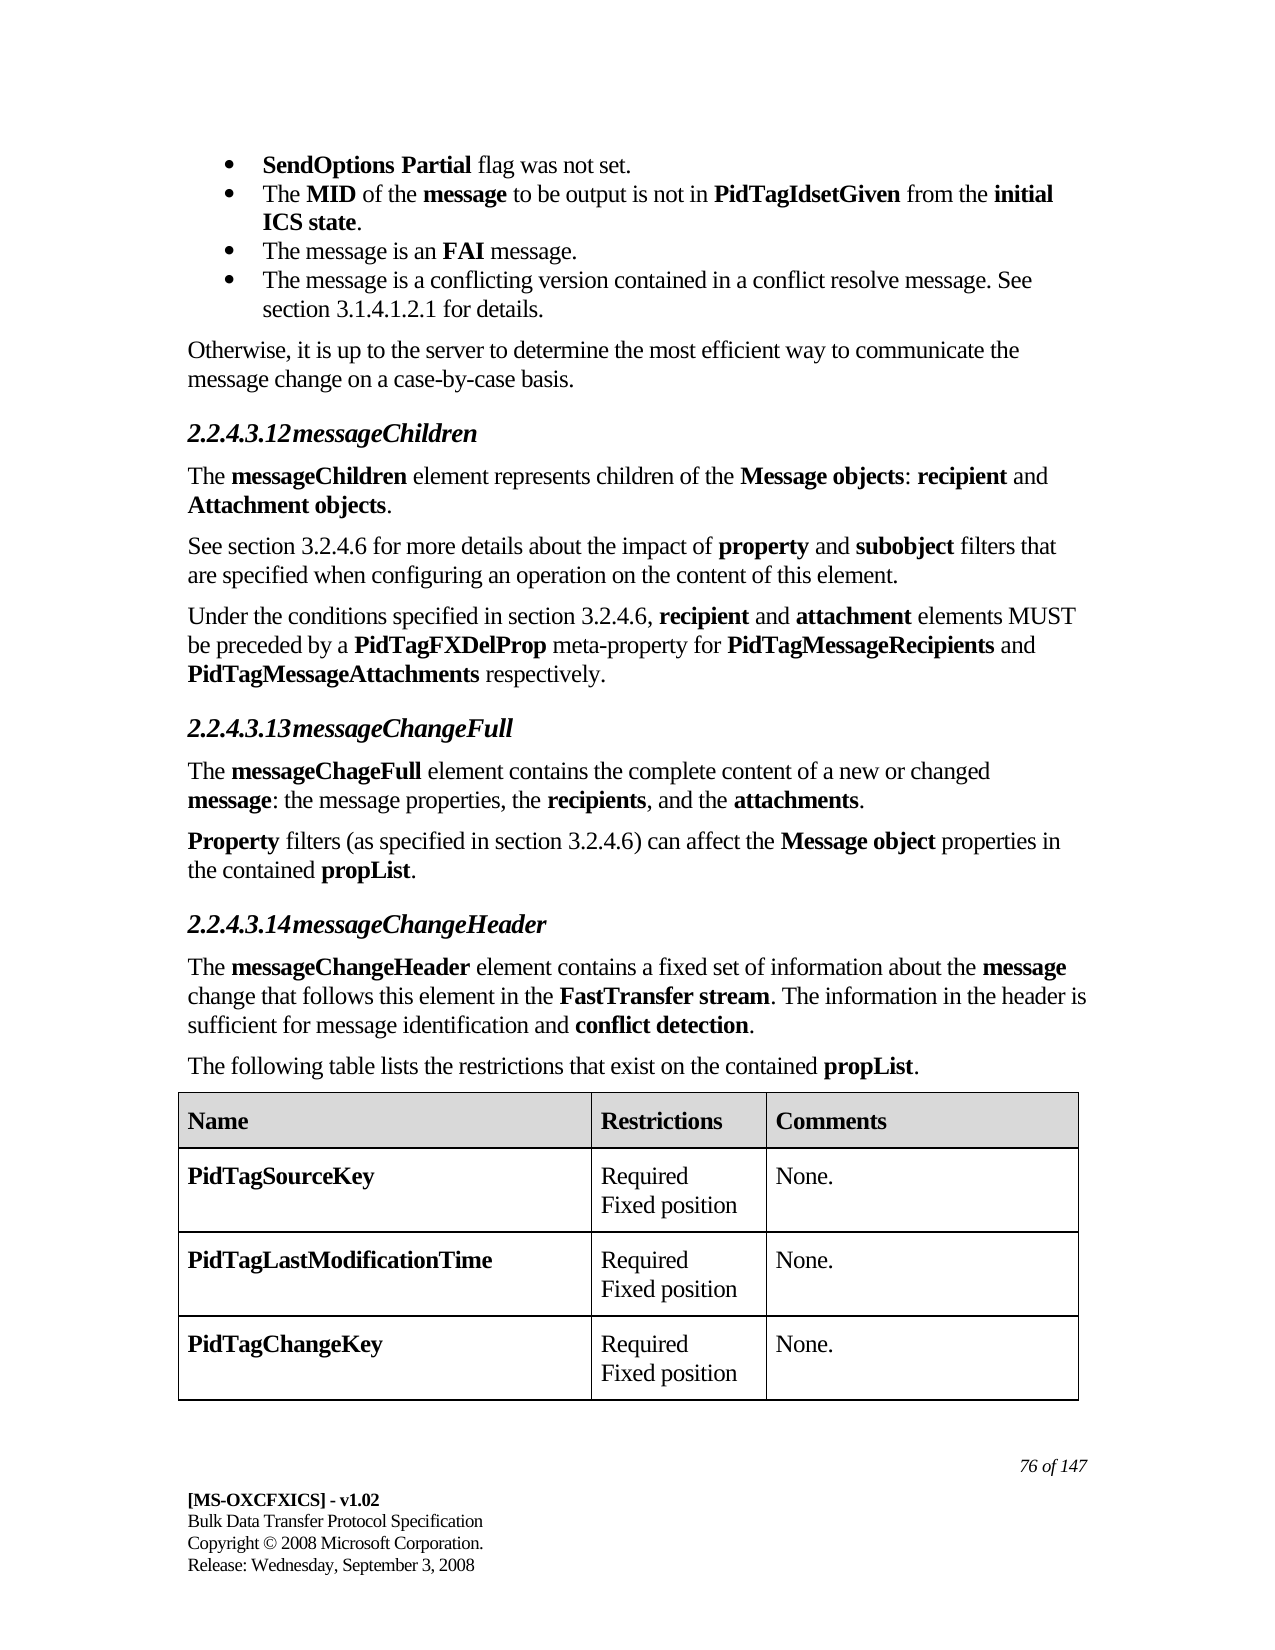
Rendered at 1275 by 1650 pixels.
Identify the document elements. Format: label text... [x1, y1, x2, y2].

table_header Name [179, 1093, 591, 1147]
text Property filters (as specified in section 3.2.4.6) can affect the Message object properties in the contained propList. [187, 826, 1087, 883]
table_cell Required Fixed position [592, 1317, 766, 1399]
list The message is a conflicting version contained in a conflict resolve message. See section 3.1.4.1.2.1 for details. [225, 265, 1087, 322]
text See section 3.2.4.6 for more details about the impact of property and subobject filters that are specified when configuring an operation on the content of this element. [187, 531, 1087, 589]
table_cell PidTagSourceKey [179, 1149, 591, 1231]
list SendOptions Partial flag was not set. [225, 150, 1087, 179]
table_cell None. [767, 1317, 1078, 1399]
text The messageChildren element represents children of the Message objects: recipient and Attachment objects. [187, 461, 1087, 519]
table_cell PidTagChangeKey [179, 1317, 591, 1399]
list The message is an FAI message. [225, 236, 1087, 265]
text Otherwise, it is up to the server to determine the most efficient way to communicate the message change on a case-by-case basis. [187, 335, 1087, 392]
text The messageChangeHeader element contains a fixed set of information about the message change that follows this element in the FastTransfer stream. The information in the header is sufficient for message identification and conflict detection. [187, 952, 1087, 1038]
table_header Comments [767, 1093, 1078, 1147]
text The messageChageFull element contains the complete content of a new or changed message: the message properties, the recipients, and the attachments. [187, 756, 1087, 813]
table_cell PidTagLastModificationTime [179, 1233, 591, 1315]
text Under the conditions specified in section 3.2.4.6, recipient and attachment elements MUST be preceded by a PidTagFXDelProp meta-property for PidTagMessageRecipients and PidTagMessageAttachments respectively. [187, 601, 1087, 687]
table_cell Required Fixed position [592, 1149, 766, 1231]
subtitle messageChangeHeader [187, 908, 1087, 940]
table_cell Required Fixed position [592, 1233, 766, 1315]
subtitle messageChangeFull [187, 712, 1087, 743]
table_cell None. [767, 1233, 1078, 1315]
table_header Restrictions [592, 1093, 766, 1147]
list The MID of the message to be output is not in PidTagIdsetGiven from the initial ICS state. [225, 179, 1087, 236]
text The following table lists the restrictions that exist on the contained propList. [187, 1051, 1087, 1080]
table_cell None. [767, 1149, 1078, 1231]
subtitle messageChildren [187, 417, 1087, 449]
